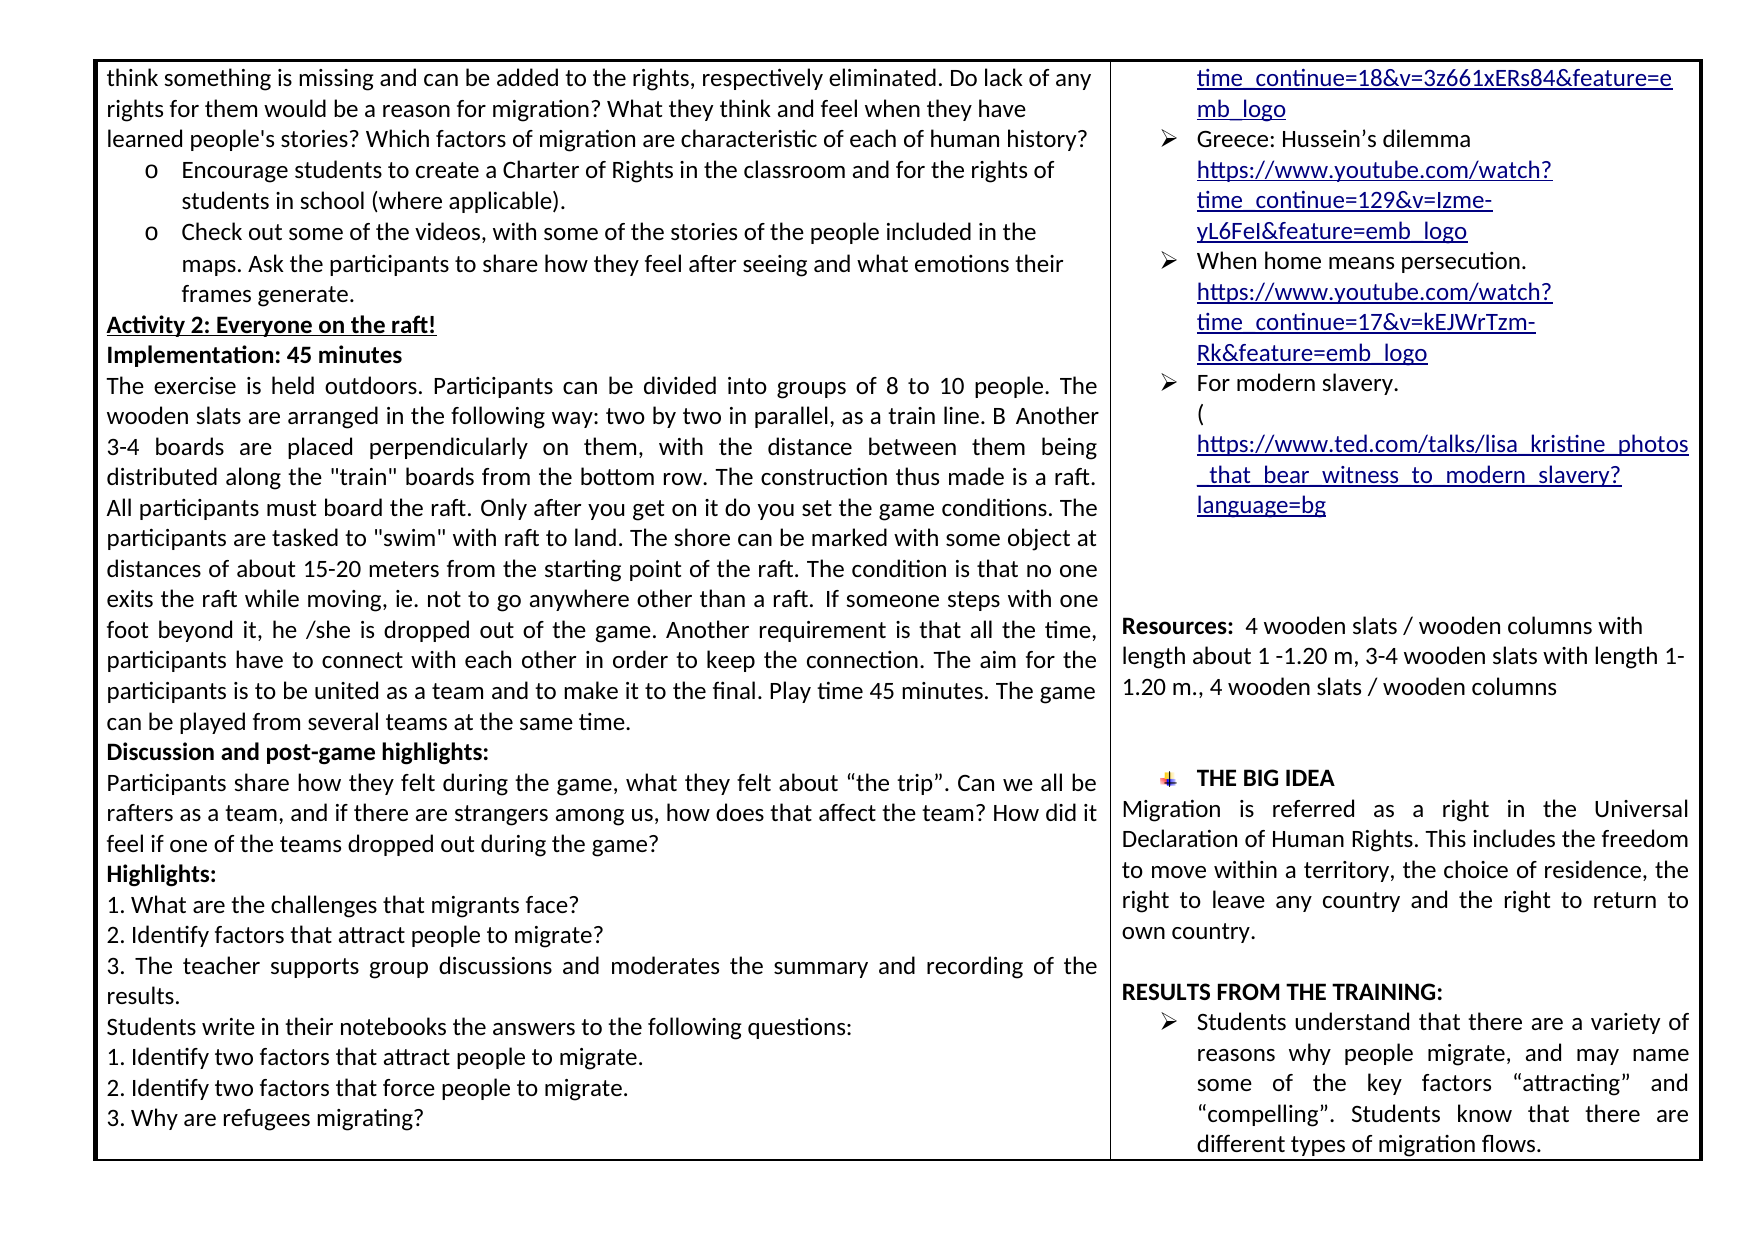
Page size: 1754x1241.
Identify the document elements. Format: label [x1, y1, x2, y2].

table_cell [1111, 62, 1699, 1159]
picture [1160, 770, 1177, 787]
table_cell [98, 62, 1110, 1159]
